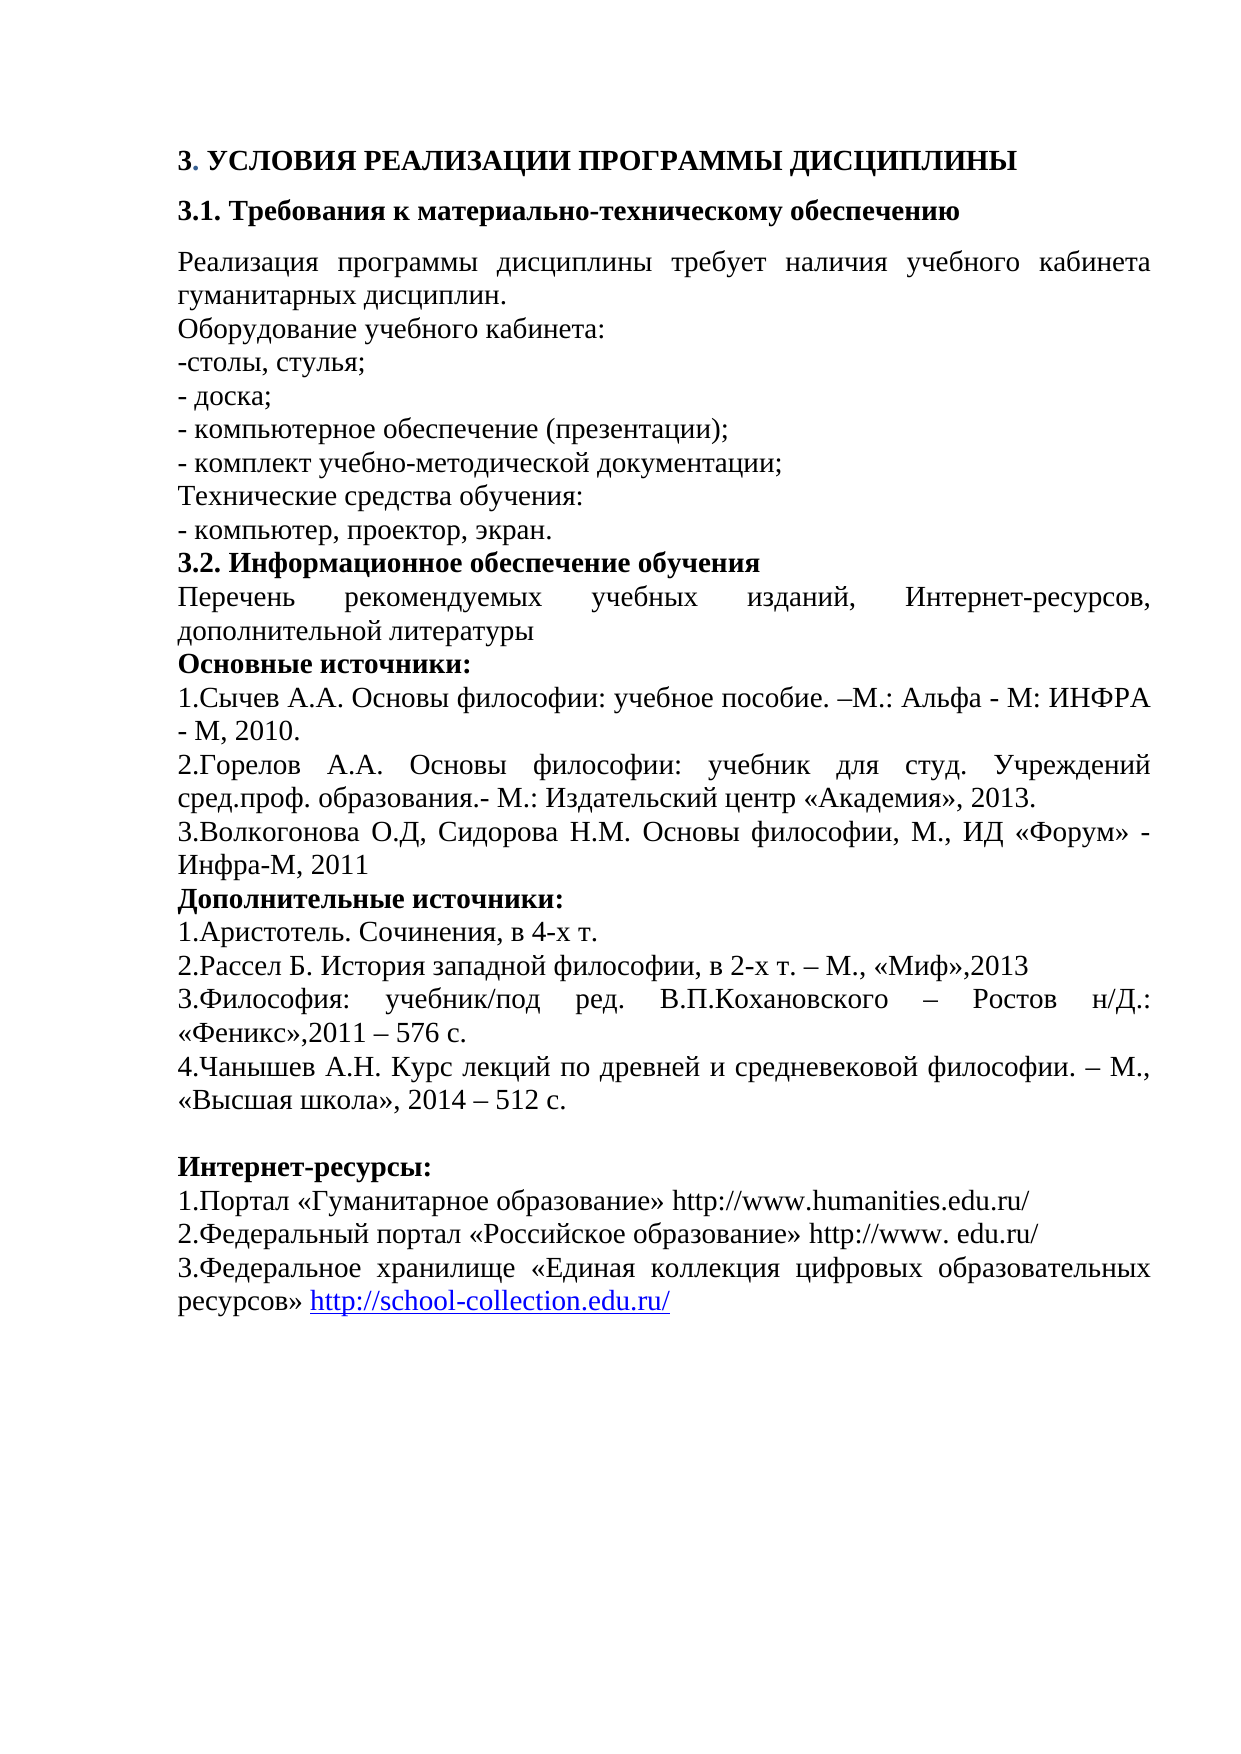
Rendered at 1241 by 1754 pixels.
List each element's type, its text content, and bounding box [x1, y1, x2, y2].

text -столы, стулья; [177, 344, 1152, 378]
text 2.Горелов А.А. Основы философии: учебник для студ. Учреждений сред.проф. образования.- М.: Издательский центр «Академия», 2013. [177, 747, 1152, 814]
text 3.Философия: учебник/под ред. В.П.Кохановского – Ростов н/Д.: «Феникс»,2011 – 576 с. [177, 982, 1152, 1049]
text 3.Федеральное хранилище «Единая коллекция цифровых образовательных ресурсов» http://school-collection.edu.ru/ [177, 1250, 1152, 1317]
text Оборудование учебного кабинета: [177, 311, 1152, 344]
text 4.Чанышев А.Н. Курс лекций по древней и средневековой философии. – М., «Высшая школа», 2014 – 512 с. [177, 1049, 1152, 1116]
text 1.Сычев А.А. Основы философии: учебное пособие. –М.: Альфа - М: ИНФРА - М, 2010. [177, 680, 1152, 747]
text - комплект учебно-методической документации; [177, 445, 1152, 478]
text 1.Портал «Гуманитарное образование» http://www.humanities.edu.ru/ [177, 1183, 1152, 1216]
text 1.Аристотель. Сочинения, в 4-х т. [177, 914, 1152, 948]
text - доска; [177, 378, 1152, 411]
text Реализация программы дисциплины требует наличия учебного кабинета гуманитарных дисциплин. [177, 244, 1152, 311]
subtitle 3. условия реализации программы дисциплины [177, 143, 1152, 177]
text 3.2. Информационное обеспечение обучения [177, 546, 1152, 579]
text 3.Волкогонова О.Д, Сидорова Н.М. Основы философии, М., ИД «Форум» - Инфра-М, 2011 [177, 814, 1152, 881]
text 3.1. Требования к материально-техническому обеспечению [177, 193, 1152, 227]
text Дополнительные источники: [177, 881, 1152, 914]
text 2.Федеральный портал «Российское образование» http://www. edu.ru/ [177, 1216, 1152, 1250]
text Перечень рекомендуемых учебных изданий, Интернет-ресурсов, дополнительной литературы [177, 579, 1152, 646]
text 2.Рассел Б. История западной философии, в 2-х т. – М., «Миф»,2013 [177, 948, 1152, 982]
text Основные источники: [177, 646, 1152, 680]
text - компьютер, проектор, экран. [177, 512, 1152, 546]
text Интернет-ресурсы: [177, 1149, 1152, 1183]
text - компьютерное обеспечение (презентации); [177, 411, 1152, 445]
text Технические средства обучения: [177, 478, 1152, 512]
